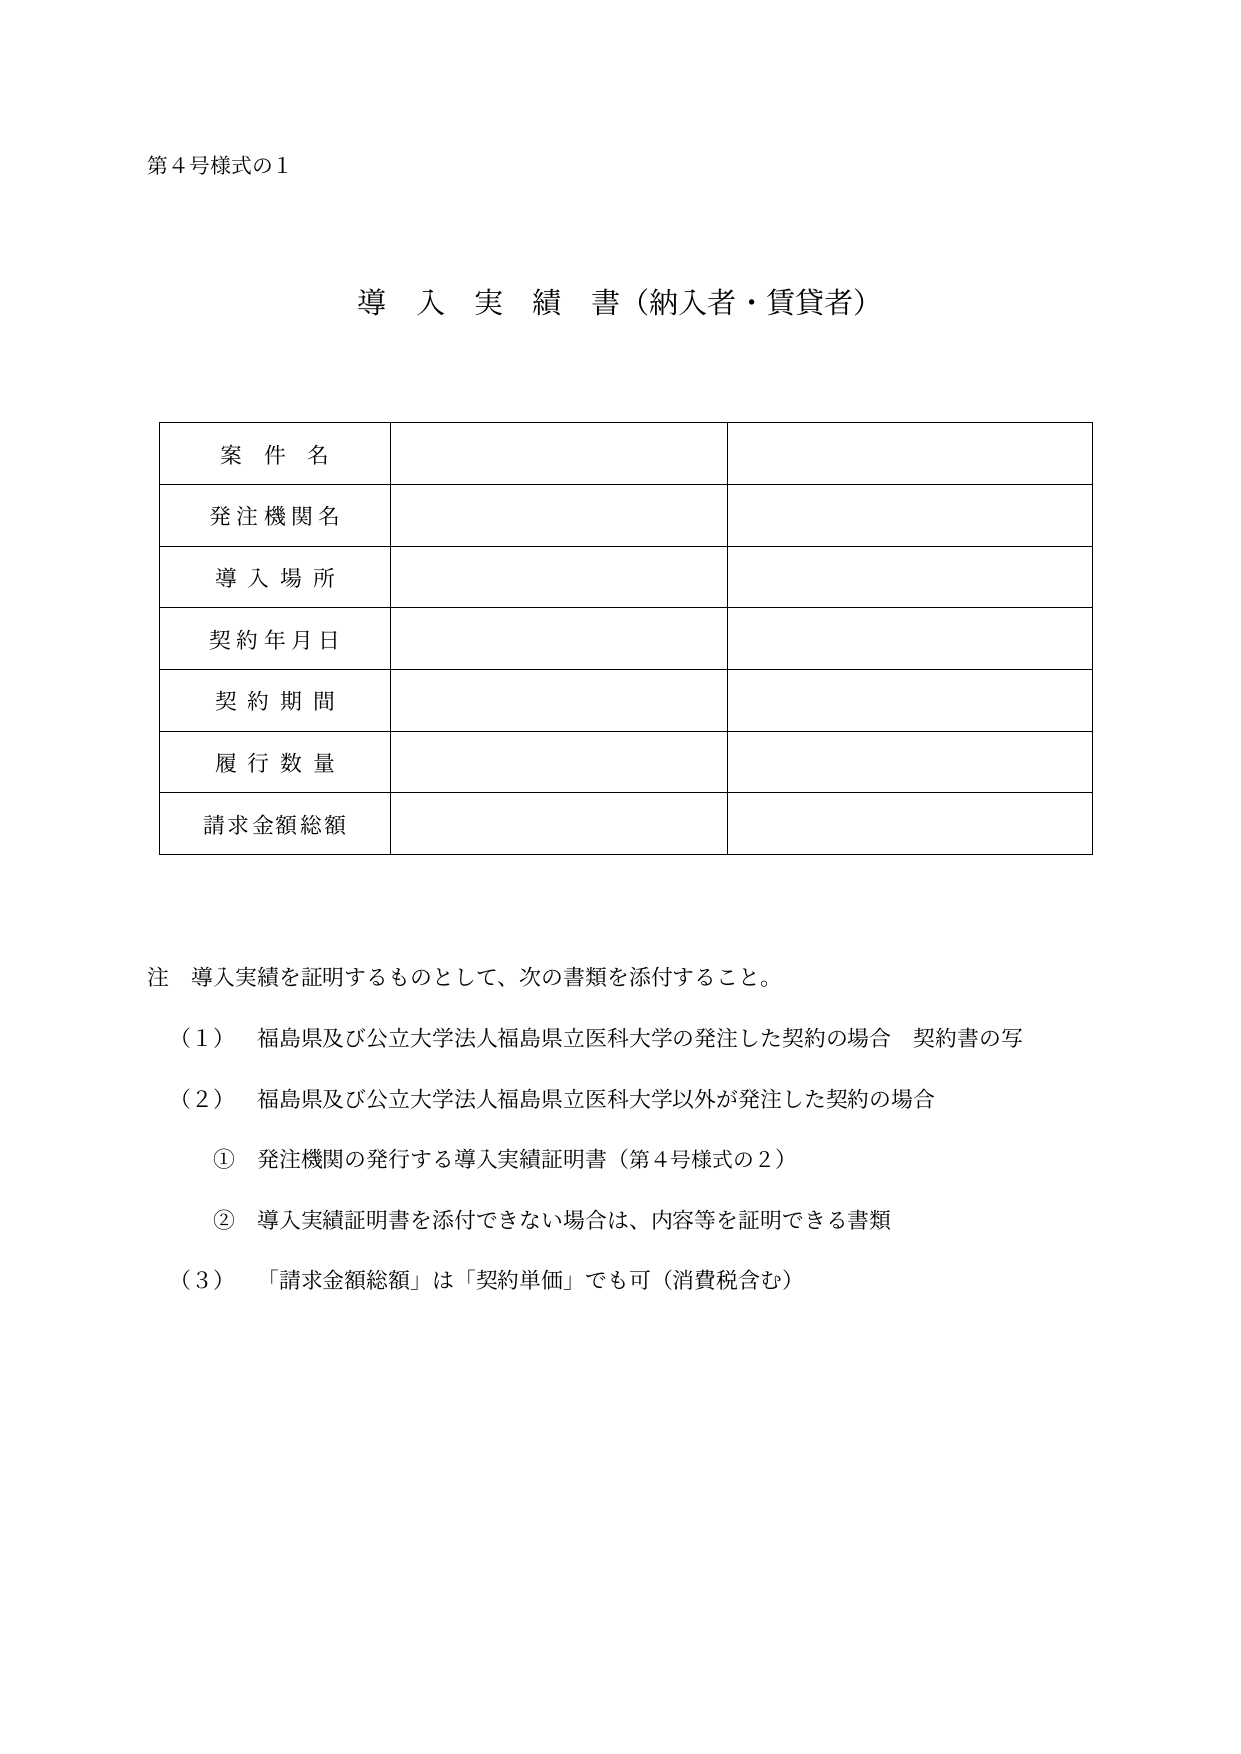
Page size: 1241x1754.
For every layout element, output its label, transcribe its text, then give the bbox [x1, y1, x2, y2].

table_cell 発注機関名 [160, 485, 390, 546]
table_cell 請求金額総額 [160, 793, 390, 854]
table_cell [728, 547, 1092, 607]
text （２） 福島県及び公立大学法人福島県立医科大学以外が発注した契約の場合 [148, 1067, 1092, 1128]
table_cell [728, 485, 1092, 546]
table_cell 導入場所 [160, 547, 390, 607]
table_cell [391, 670, 727, 731]
table_cell [728, 732, 1092, 792]
table_header [391, 423, 727, 484]
text 導 入 実 績 書（納入者・賃貸者） [148, 271, 1092, 331]
table_cell [391, 485, 727, 546]
table_cell [391, 547, 727, 607]
table_cell 契約期間 [160, 670, 390, 731]
text （１） 福島県及び公立大学法人福島県立医科大学の発注した契約の場合 契約書の写 [148, 1007, 1092, 1067]
table_cell [728, 670, 1092, 731]
table_cell 履行数量 [160, 732, 390, 792]
table_cell [728, 608, 1092, 669]
table_cell [391, 608, 727, 669]
text （３） 「請求金額総額」は「契約単価」でも可（消費税含む） [148, 1249, 1092, 1310]
table_cell 契約年月日 [160, 608, 390, 669]
table_header 案件名 [160, 423, 390, 484]
text ② 導入実績証明書を添付できない場合は、内容等を証明できる書類 [148, 1188, 1092, 1249]
table_cell [391, 732, 727, 792]
text 第４号様式の１ [148, 149, 1092, 180]
table_header [728, 423, 1092, 484]
text 注 導入実績を証明するものとして、次の書類を添付すること。 [148, 946, 1092, 1007]
table_cell [391, 793, 727, 854]
text ① 発注機関の発行する導入実績証明書（第４号様式の２） [148, 1128, 1092, 1188]
table_cell [728, 793, 1092, 854]
